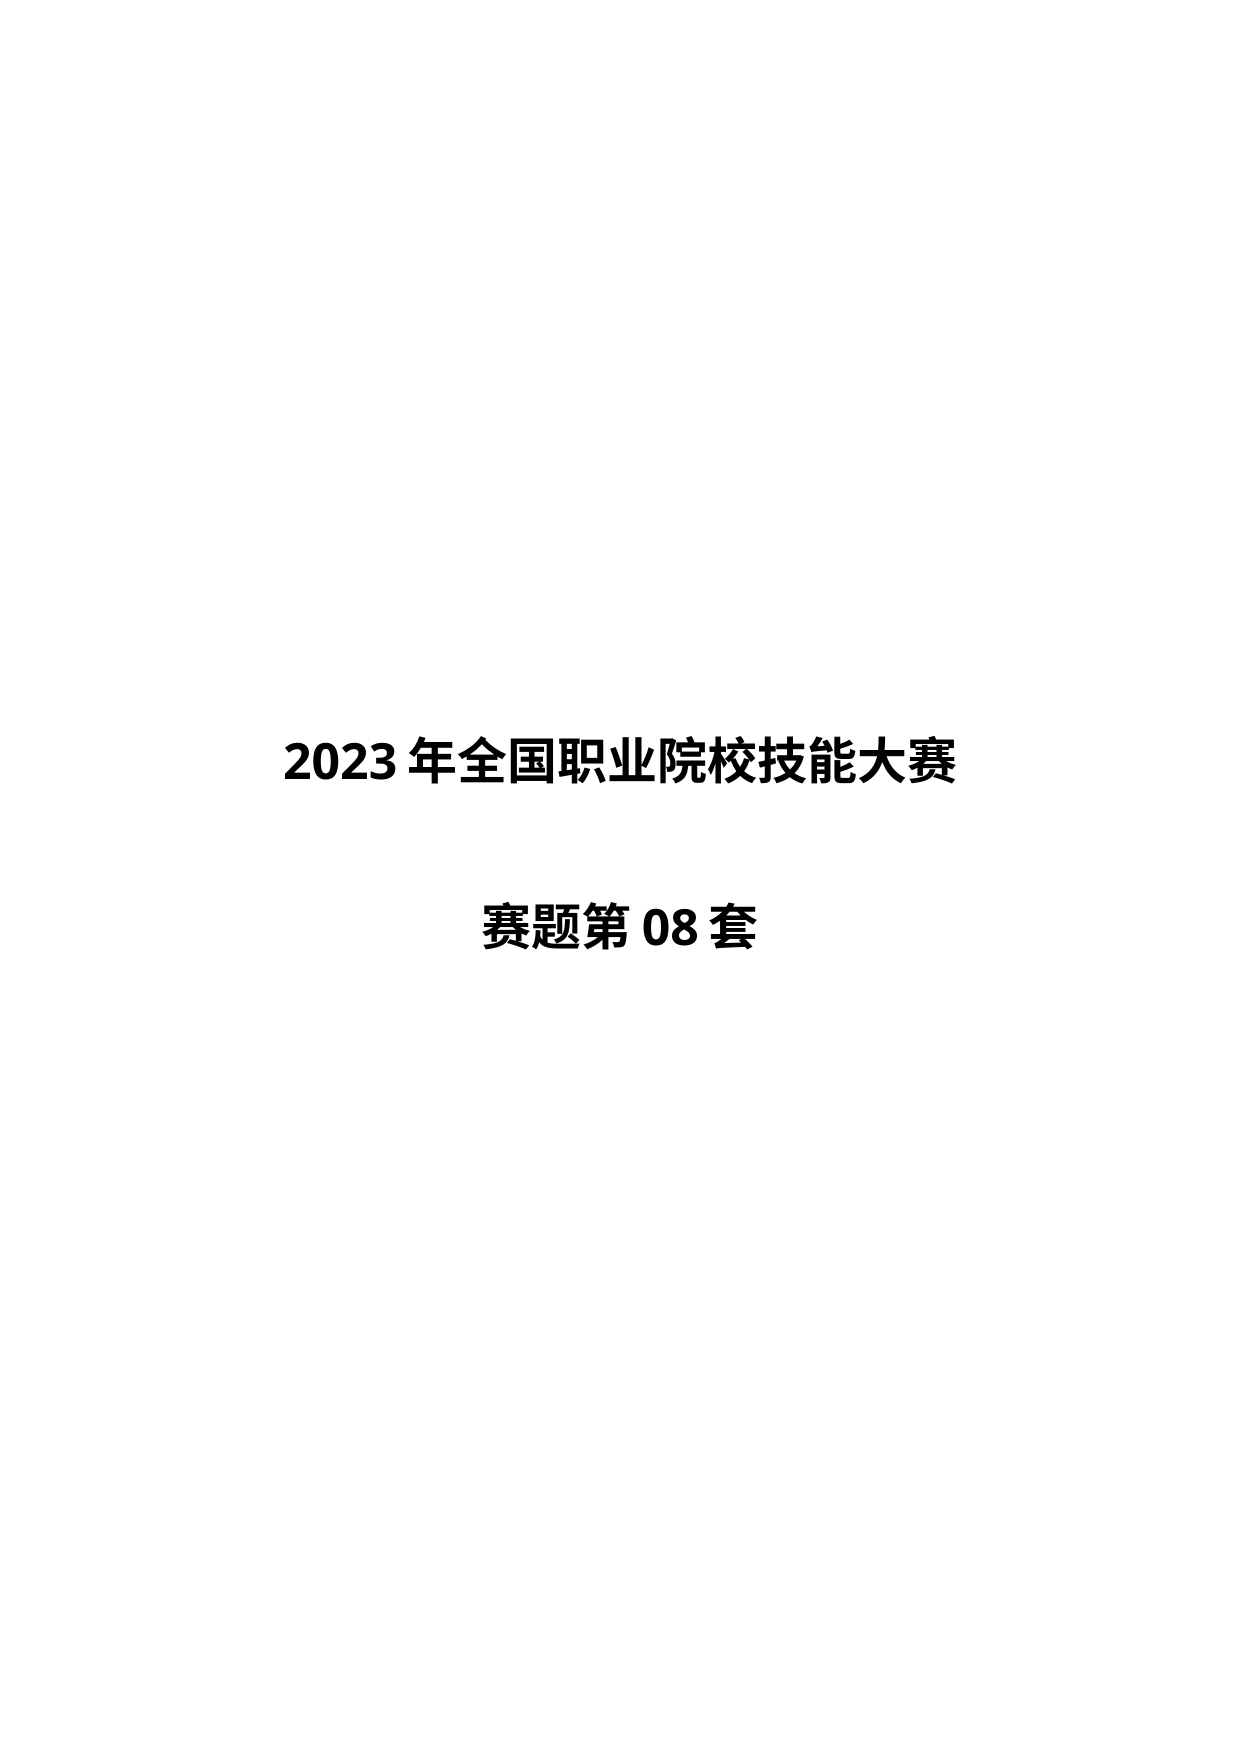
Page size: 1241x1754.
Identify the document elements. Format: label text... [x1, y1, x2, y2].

text 2023年全国职业院校技能大赛 [187, 709, 1053, 807]
text 赛题第08套 [187, 875, 1053, 973]
